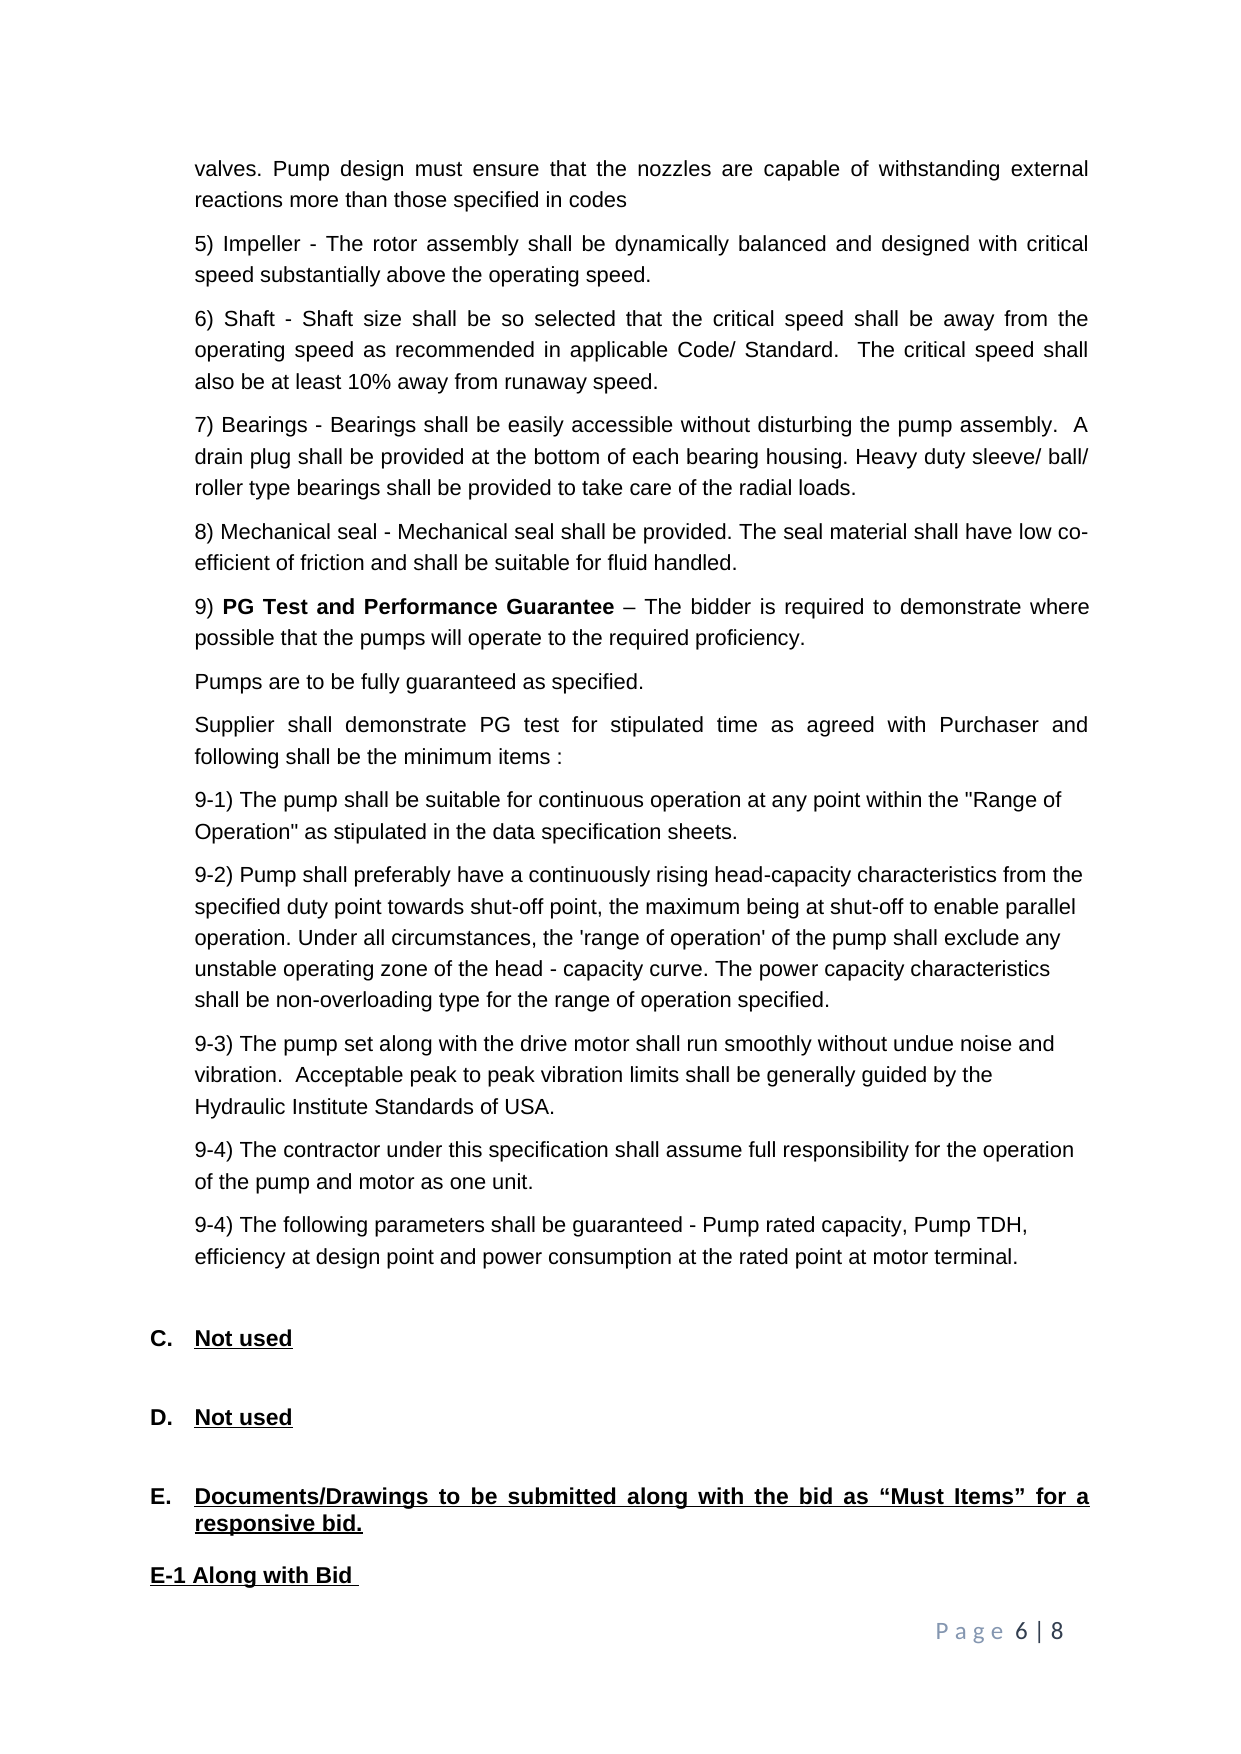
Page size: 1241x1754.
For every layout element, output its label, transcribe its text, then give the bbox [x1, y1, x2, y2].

text 9-2) Pump shall preferably have a continuously rising head-capacity characteristics from the specified duty point towards shut-off point, the maximum being at shut-off to enable parallel operation. Under all circumstances, the 'range of operation' of the pump shall exclude any unstable operating zone of the head - capacity curve. The power capacity characteristics shall be non-overloading type for the range of operation specified. [194, 856, 1090, 1012]
text E-1 Along with Bid [150, 1562, 1090, 1588]
text Pumps are to be fully guaranteed as specified. [194, 662, 1090, 694]
text 9-3) The pump set along with the drive motor shall run smoothly without undue noise and vibration. Acceptable peak to peak vibration limits shall be generally guided by the Hydraulic Institute Standards of USA. [194, 1025, 1090, 1119]
text Supplier shall demonstrate PG test for stipulated time as agreed with Purchaser and following shall be the minimum items : [194, 706, 1090, 769]
text 6) Shaft - Shaft size shall be so selected that the critical speed shall be away from the operating speed as recommended in applicable Code/ Standard. The critical speed shall also be at least 10% away from runaway speed. [194, 300, 1090, 394]
list Not used [150, 1404, 1090, 1430]
list Not used [150, 1325, 1090, 1351]
text 8) Mechanical seal - Mechanical seal shall be provided. The seal material shall have low co-efficient of friction and shall be suitable for fluid handled. [194, 512, 1090, 575]
text 9-4) The following parameters shall be guaranteed - Pump rated capacity, Pump TDH, efficiency at design point and power consumption at the rated point at motor terminal. [194, 1206, 1090, 1269]
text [194, 150, 1090, 212]
text 5) Impeller - The rotor assembly shall be dynamically balanced and designed with critical speed substantially above the operating speed. [194, 225, 1090, 287]
text 9) PG Test and Performance Guarantee – The bidder is required to demonstrate where possible that the pumps will operate to the required proficiency. [194, 587, 1090, 650]
text 9-4) The contractor under this specification shall assume full responsibility for the operation of the pump and motor as one unit. [194, 1131, 1090, 1194]
text 7) Bearings - Bearings shall be easily accessible without disturbing the pump assembly. A drain plug shall be provided at the bottom of each bearing housing. Heavy duty sleeve/ ball/ roller type bearings shall be provided to take care of the radial loads. [194, 406, 1090, 500]
list Documents/Drawings to be submitted along with the bid as “Must Items” for a responsive bid. [150, 1483, 1090, 1536]
text 9-1) The pump shall be suitable for continuous operation at any point within the "Range of Operation" as stipulated in the data specification sheets. [194, 781, 1090, 844]
